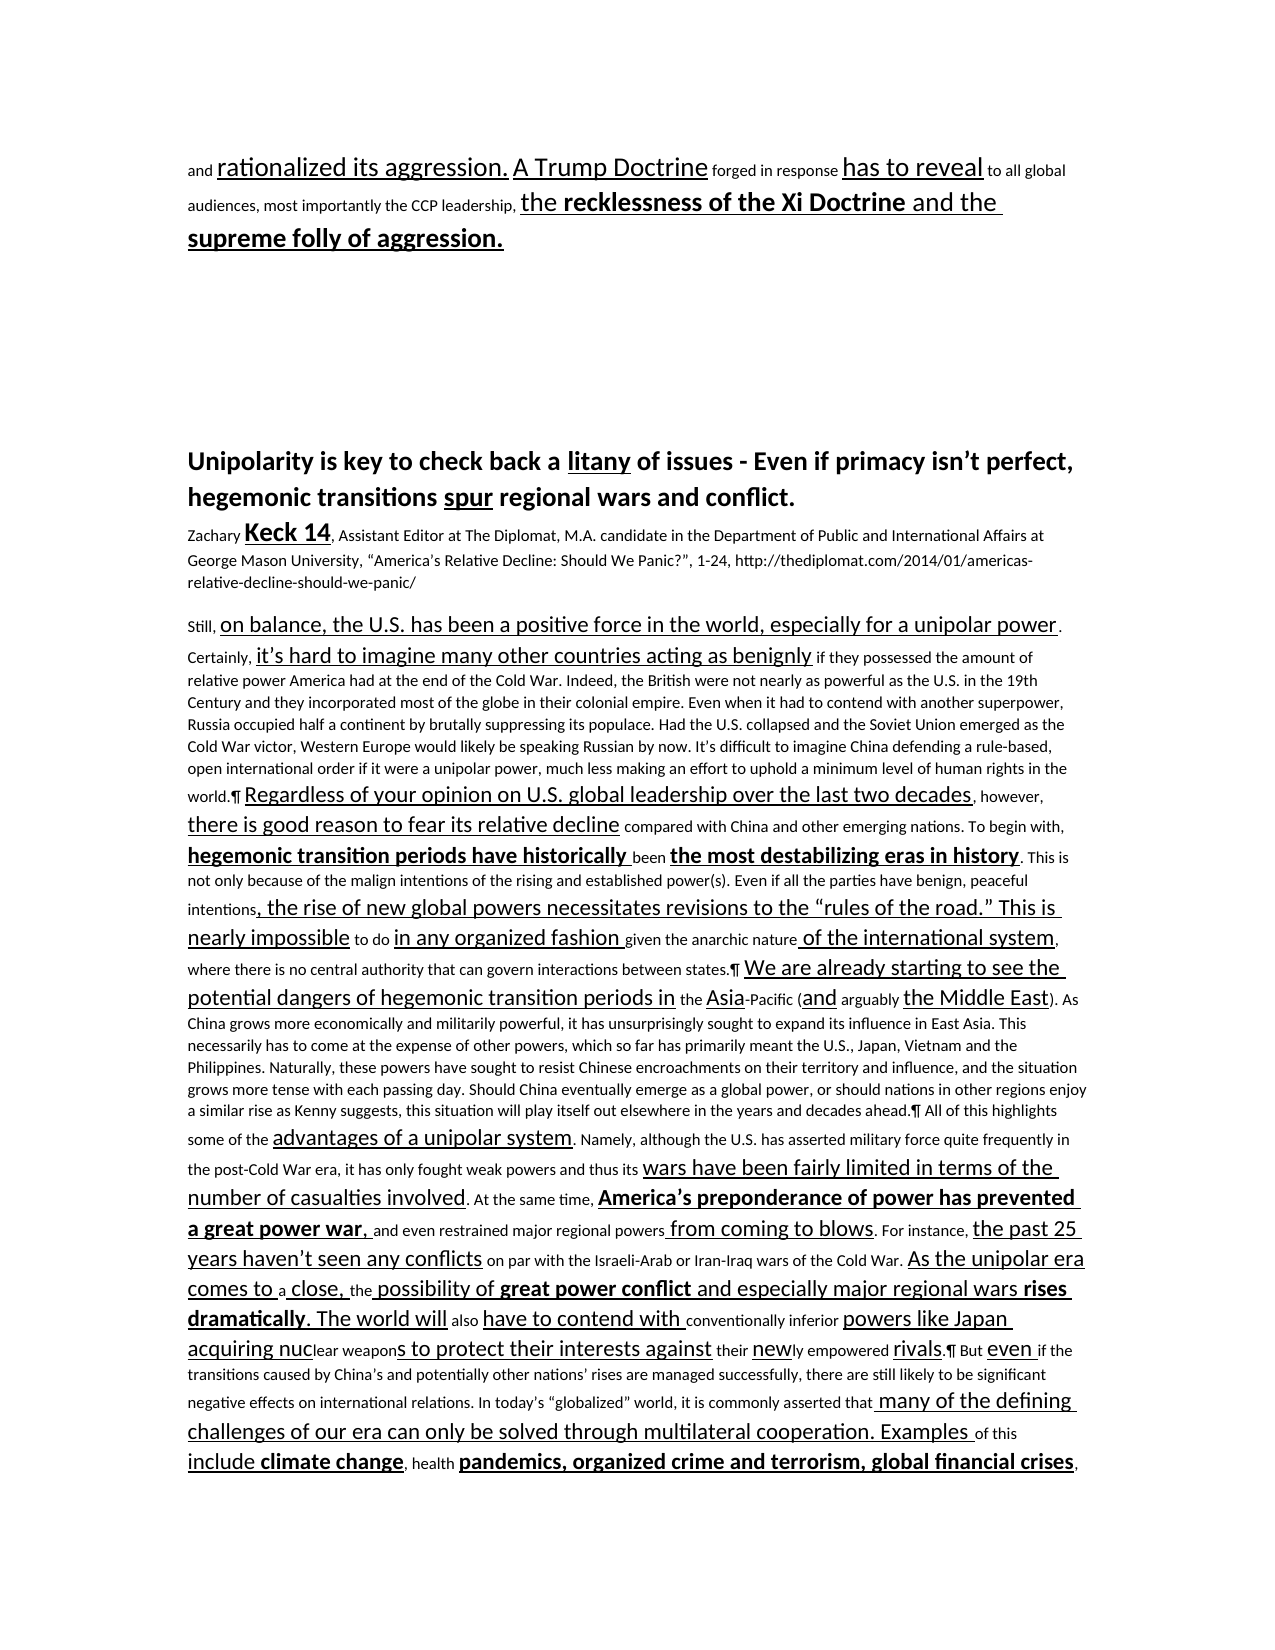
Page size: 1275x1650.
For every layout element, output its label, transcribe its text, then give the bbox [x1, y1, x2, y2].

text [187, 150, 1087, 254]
text Zachary Keck 14, Assistant Editor at The Diplomat, M.A. candidate in the Department of Public and International Affairs at George Mason University, “America’s Relative Decline: Should We Panic?”, 1-24, http://thediplomat.com/2014/01/americas-relative-decline-should-we-panic/ [187, 516, 1087, 592]
subtitle Unipolarity is key to check back a litany of issues - Even if primacy isn’t perfect, hegemonic transitions spur regional wars and conflict. [187, 444, 1087, 513]
